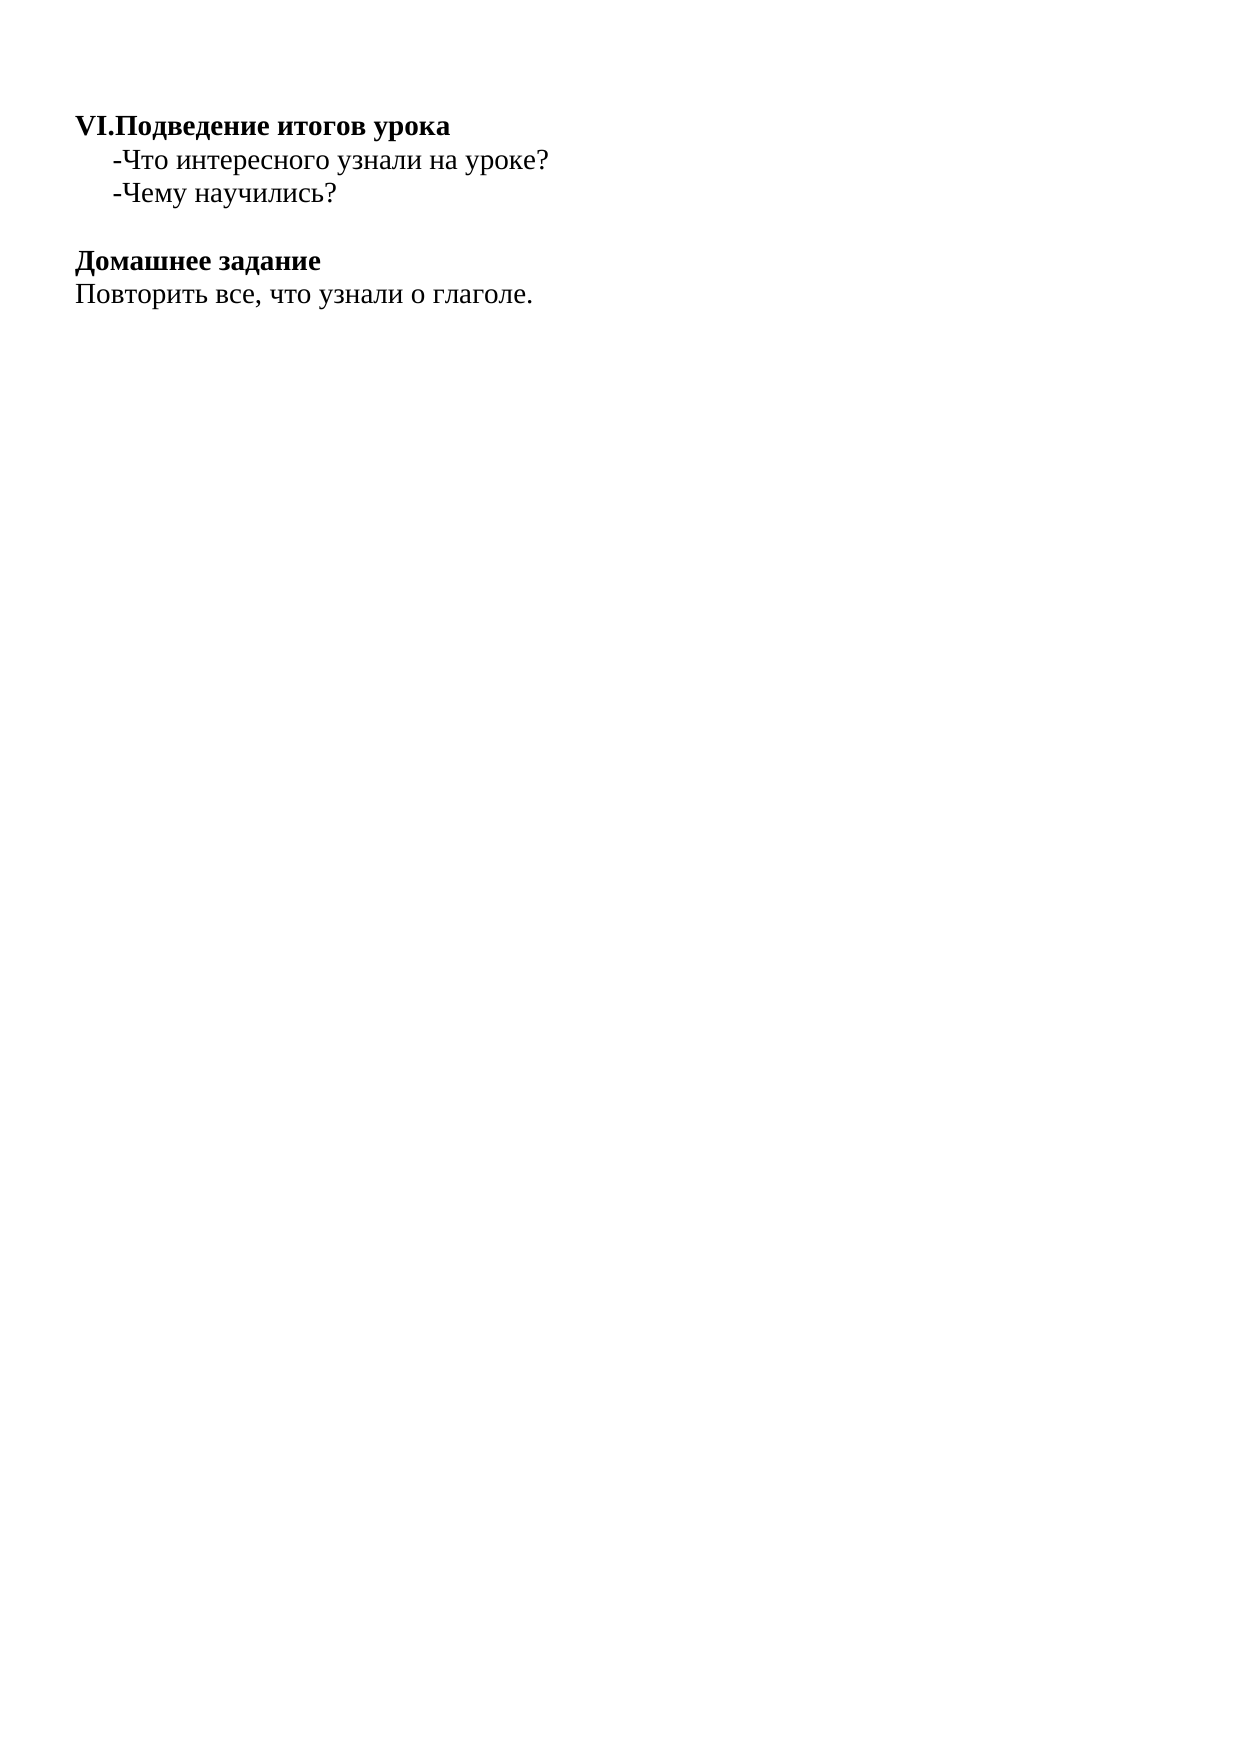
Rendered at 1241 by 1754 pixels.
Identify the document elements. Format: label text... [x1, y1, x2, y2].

text -Чему научились? [112, 176, 1165, 209]
text -Что интересного узнали на уроке? [112, 142, 1165, 176]
text VI.Подведение итогов урока [75, 108, 1165, 142]
text Повторить все, что узнали о глаголе. [75, 276, 1165, 310]
text Домашнее задание [75, 243, 1165, 276]
